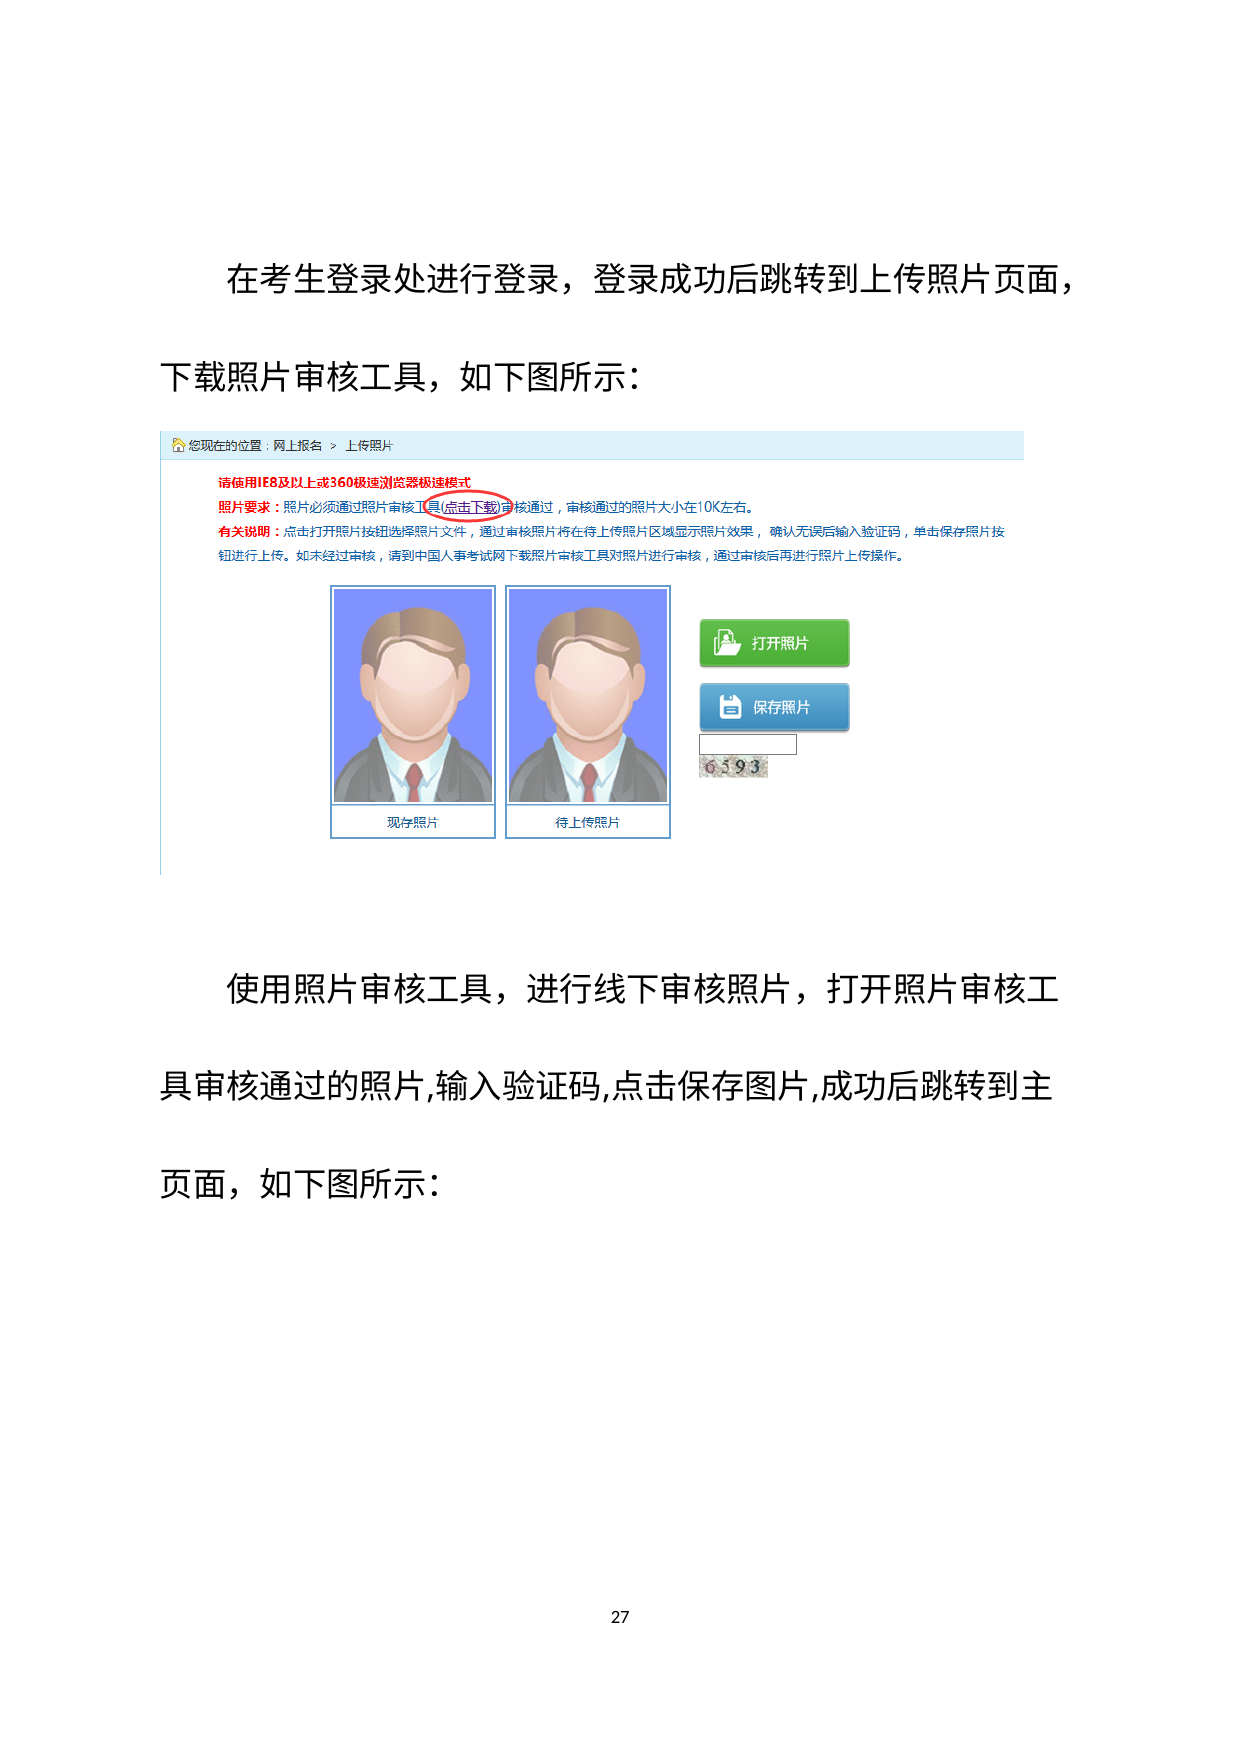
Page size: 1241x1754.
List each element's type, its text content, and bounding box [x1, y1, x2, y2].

text 在考生登录处进行登录，登录成功后跳转到上传照片页面，下载照片审核工具，如下图所示： [159, 245, 1081, 407]
picture [159, 431, 1024, 875]
text 使用照片审核工具，进行线下审核照片，打开照片审核工具审核通过的照片,输入验证码,点击保存图片,成功后跳转到主页面，如下图所示： [159, 954, 1081, 1214]
